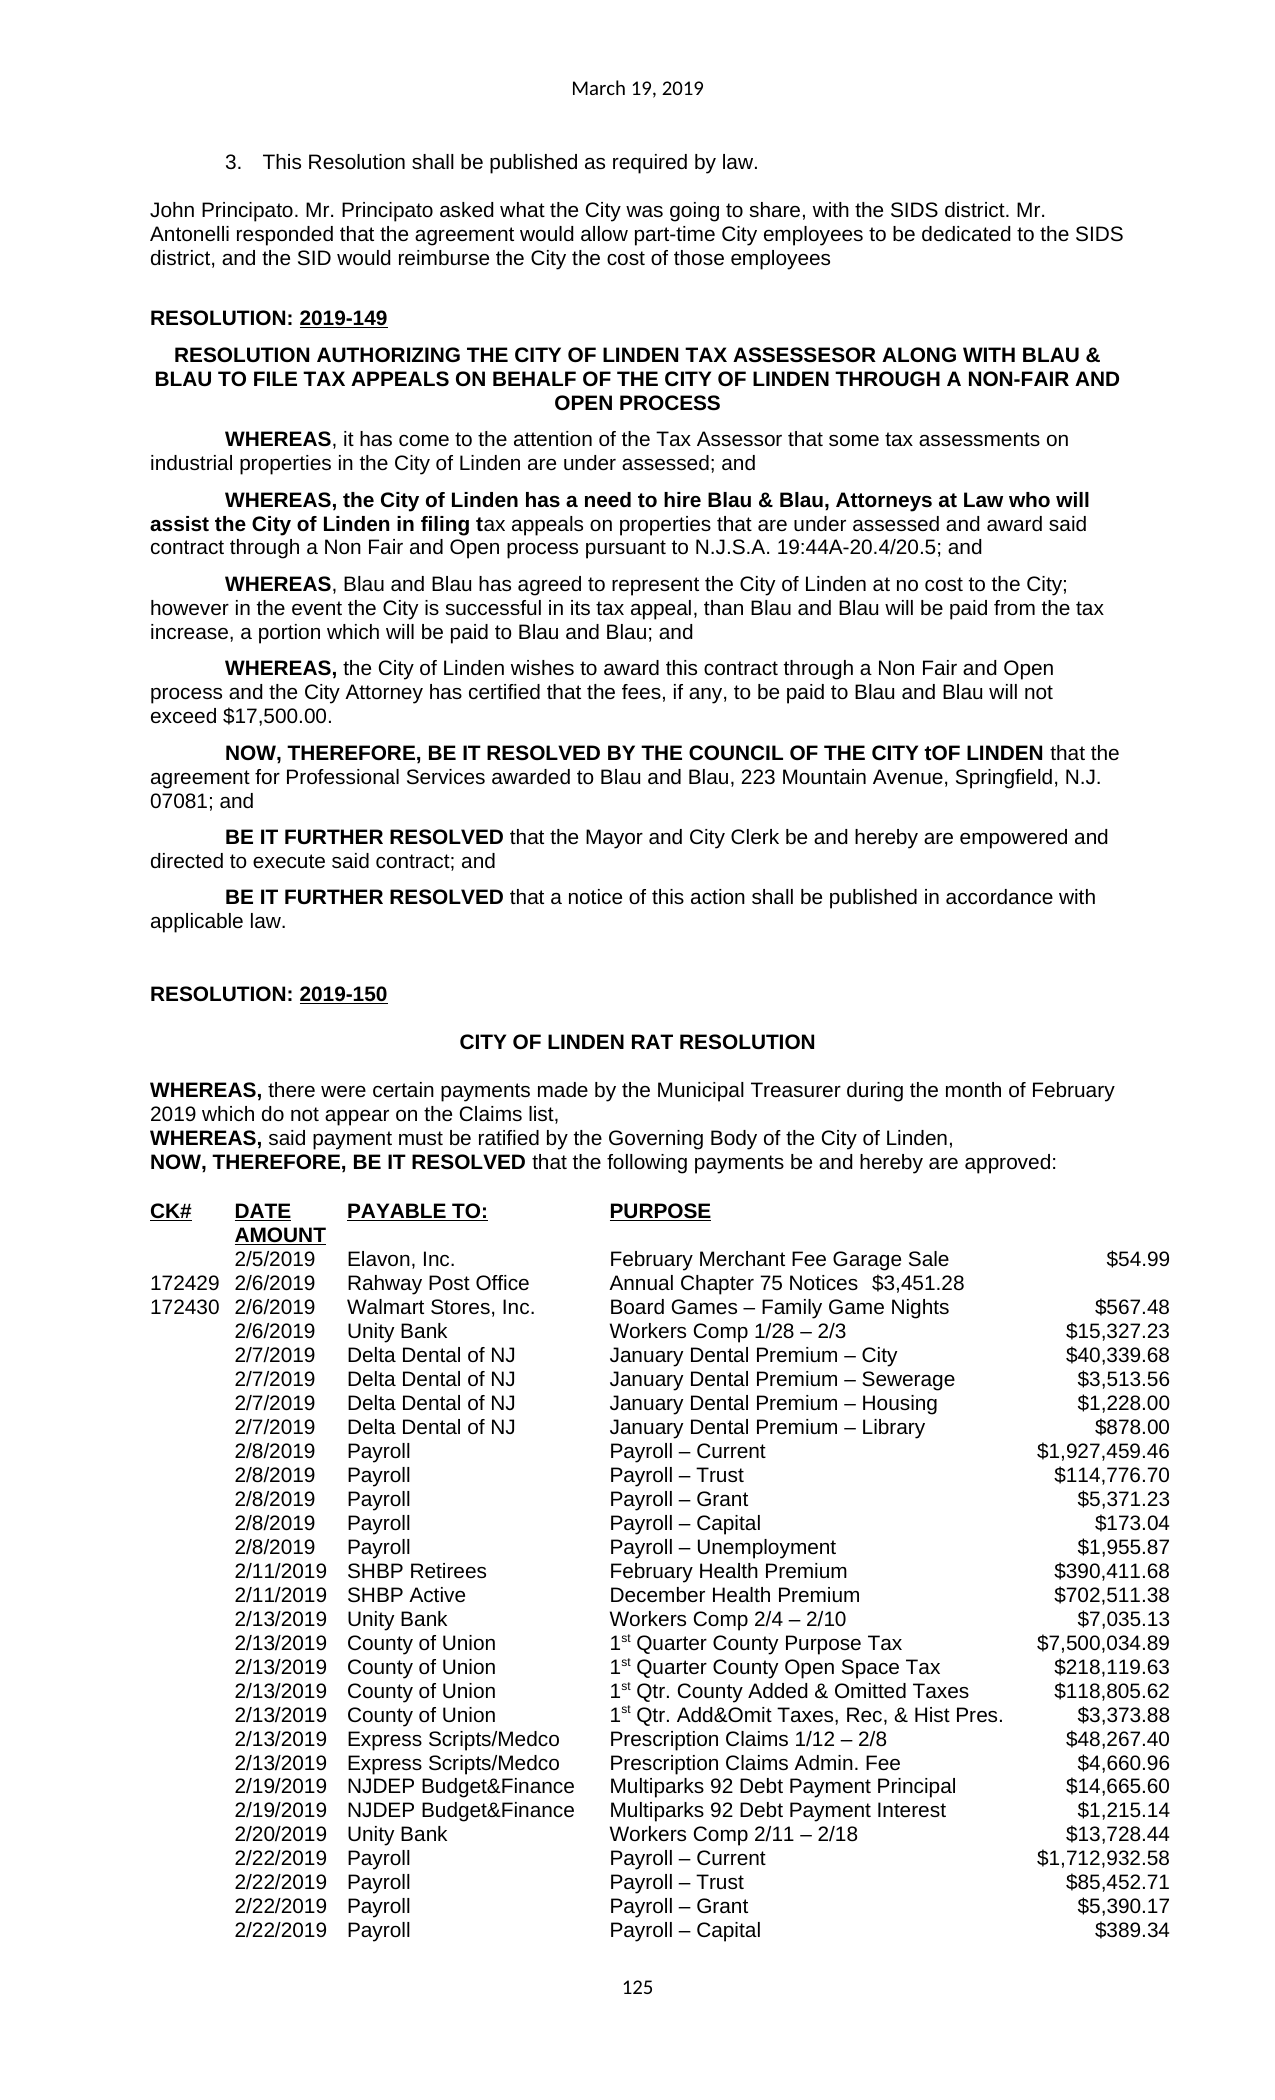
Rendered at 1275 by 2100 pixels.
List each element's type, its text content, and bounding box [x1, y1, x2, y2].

text 2/8/2019 Payroll Payroll – Trust $114,776.70 [150, 1463, 1125, 1487]
text NOW, THEREFORE, BE IT RESOLVED that the following payments be and hereby are approved: [150, 1150, 1125, 1174]
text BE IT FURTHER RESOLVED that a notice of this action shall be published in accordance with applicable law. [150, 885, 1125, 933]
text 2/13/2019 Express Scripts/Medco Prescription Claims Admin. Fee $4,660.96 [150, 1750, 1125, 1774]
text WHEREAS, it has come to the attention of the Tax Assessor that some tax assessments on industrial properties in the City of Linden are under assessed; and [150, 427, 1125, 475]
text 2/22/2019 Payroll Payroll – Trust $85,452.71 [150, 1870, 1125, 1894]
text 2/7/2019 Delta Dental of NJ January Dental Premium – City $40,339.68 [150, 1343, 1125, 1367]
text 2/22/2019 Payroll Payroll – Current $1,712,932.58 [150, 1846, 1125, 1870]
text RESOLUTION: 2019-149 [150, 306, 1125, 330]
text 2/5/2019 Elavon, Inc. February Merchant Fee Garage Sale $54.99 [150, 1247, 1125, 1271]
text 2/8/2019 Payroll Payroll – Current $1,927,459.46 [150, 1439, 1125, 1463]
text CK# DATE PAYABLE TO: PURPOSE AMOUNT [150, 1199, 1125, 1247]
text 2/13/2019 Unity Bank Workers Comp 2/4 – 2/10 $7,035.13 [150, 1607, 1125, 1631]
text 2/7/2019 Delta Dental of NJ January Dental Premium – Library $878.00 [150, 1415, 1125, 1439]
text John Principato. Mr. Principato asked what the City was going to share, with the SIDS district. Mr. Antonelli responded that the agreement would allow part-time City employees to be dedicated to the SIDS district, and the SID would reimburse the City the cost of those employees [150, 198, 1125, 270]
text WHEREAS, said payment must be ratified by the Governing Body of the City of Linden, [150, 1126, 1125, 1150]
text 2/13/2019 Express Scripts/Medco Prescription Claims 1/12 – 2/8 $48,267.40 [150, 1726, 1125, 1750]
text 2/20/2019 Unity Bank Workers Comp 2/11 – 2/18 $13,728.44 [150, 1822, 1125, 1846]
text 2/19/2019 NJDEP Budget&Finance Multiparks 92 Debt Payment Interest $1,215.14 [150, 1798, 1125, 1822]
text WHEREAS, there were certain payments made by the Municipal Treasurer during the month of February 2019 which do not appear on the Claims list, [150, 1078, 1125, 1126]
text RESOLUTION AUTHORIZING THE CITY OF LINDEN TAX ASSESSESOR ALONG WITH BLAU & BLAU TO FILE TAX APPEALS ON BEHALF OF THE CITY OF LINDEN THROUGH A NON-FAIR AND OPEN PROCESS [150, 343, 1125, 414]
text 2/6/2019 Unity Bank Workers Comp 1/28 – 2/3 $15,327.23 [150, 1319, 1125, 1343]
text 2/8/2019 Payroll Payroll – Grant $5,371.23 [150, 1487, 1125, 1511]
text 2/22/2019 Payroll Payroll – Capital $389.34 [150, 1918, 1125, 1942]
list This Resolution shall be published as required by law. [225, 150, 1125, 174]
text WHEREAS, the City of Linden has a need to hire Blau & Blau, Attorneys at Law who will assist the City of Linden in filing tax appeals on properties that are under assessed and award said contract through a Non Fair and Open process pursuant to N.J.S.A. 19:44A-20.4/20.5; and [150, 487, 1125, 559]
text 2/7/2019 Delta Dental of NJ January Dental Premium – Housing $1,228.00 [150, 1391, 1125, 1415]
text WHEREAS, the City of Linden wishes to award this contract through a Non Fair and Open process and the City Attorney has certified that the fees, if any, to be paid to Blau and Blau will not exceed $17,500.00. [150, 656, 1125, 728]
text 2/7/2019 Delta Dental of NJ January Dental Premium – Sewerage $3,513.56 [150, 1367, 1125, 1391]
text WHEREAS, Blau and Blau has agreed to represent the City of Linden at no cost to the City; however in the event the City is successful in its tax appeal, than Blau and Blau will be paid from the tax increase, a portion which will be paid to Blau and Blau; and [150, 572, 1125, 644]
text 2/13/2019 County of Union 1st Quarter County Purpose Tax $7,500,034.89 [150, 1631, 1125, 1654]
text 2/13/2019 County of Union 1st Qtr. Add&Omit Taxes, Rec, & Hist Pres. $3,373.88 [150, 1702, 1125, 1726]
text NOW, THEREFORE, BE IT RESOLVED BY THE COUNCIL OF THE CITY tOF LINDEN that the agreement for Professional Services awarded to Blau and Blau, 223 Mountain Avenue, Springfield, N.J. 07081; and [150, 741, 1125, 812]
text BE IT FURTHER RESOLVED that the Mayor and City Clerk be and hereby are empowered and directed to execute said contract; and [150, 825, 1125, 873]
text RESOLUTION: 2019-150 [150, 982, 1125, 1006]
text 2/11/2019 SHBP Retirees February Health Premium $390,411.68 [150, 1559, 1125, 1583]
text 172429 2/6/2019 Rahway Post Office Annual Chapter 75 Notices $3,451.28 [150, 1271, 1125, 1295]
text 172430 2/6/2019 Walmart Stores, Inc. Board Games – Family Game Nights $567.48 [150, 1295, 1125, 1319]
text 2/11/2019 SHBP Active December Health Premium $702,511.38 [150, 1583, 1125, 1607]
text 2/8/2019 Payroll Payroll – Unemployment $1,955.87 [150, 1535, 1125, 1559]
text 2/13/2019 County of Union 1st Quarter County Open Space Tax $218,119.63 [150, 1654, 1125, 1678]
text 2/8/2019 Payroll Payroll – Capital $173.04 [150, 1511, 1125, 1535]
text CITY OF LINDEN RAT RESOLUTION [150, 1030, 1125, 1054]
text 2/22/2019 Payroll Payroll – Grant $5,390.17 [150, 1894, 1125, 1918]
text 2/13/2019 County of Union 1st Qtr. County Added & Omitted Taxes $118,805.62 [150, 1678, 1125, 1702]
text 2/19/2019 NJDEP Budget&Finance Multiparks 92 Debt Payment Principal $14,665.60 [150, 1774, 1125, 1798]
